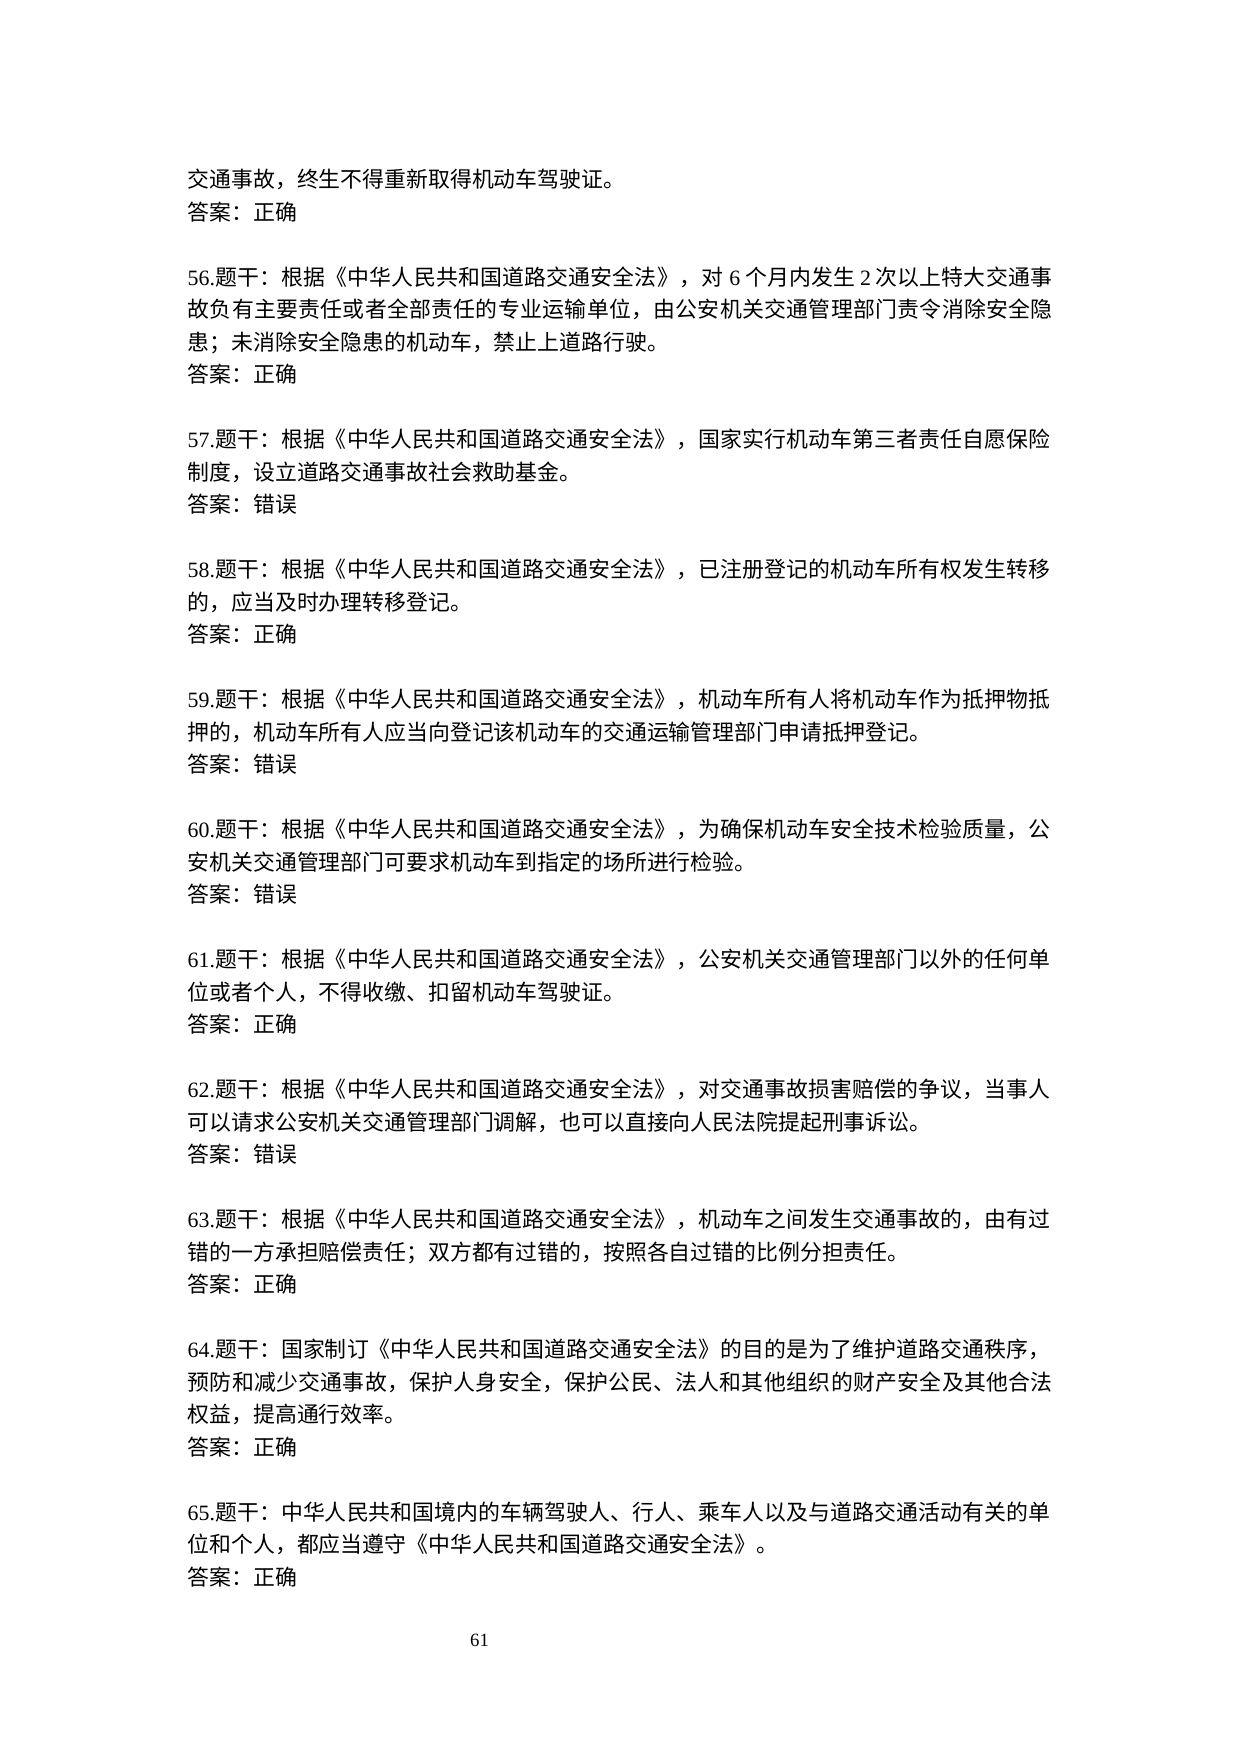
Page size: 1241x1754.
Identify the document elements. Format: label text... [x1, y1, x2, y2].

text 58.题干：根据《中华人民共和国道路交通安全法》，已注册登记的机动车所有权发生转移的，应当及时办理转移登记。 [187, 552, 1053, 617]
text 63.题干：根据《中华人民共和国道路交通安全法》，机动车之间发生交通事故的，由有过错的一方承担赔偿责任；双方都有过错的，按照各自过错的比例分担责任。 [187, 1202, 1053, 1267]
text 答案：正确 [187, 357, 1053, 389]
text 62.题干：根据《中华人民共和国道路交通安全法》，对交通事故损害赔偿的争议，当事人可以请求公安机关交通管理部门调解，也可以直接向人民法院提起刑事诉讼。 [187, 1072, 1053, 1137]
text 答案：错误 [187, 1137, 1053, 1169]
text 答案：正确 [187, 1267, 1053, 1299]
text 60.题干：根据《中华人民共和国道路交通安全法》，为确保机动车安全技术检验质量，公安机关交通管理部门可要求机动车到指定的场所进行检验。 [187, 812, 1053, 877]
text 答案：正确 [187, 617, 1053, 649]
text 65.题干：中华人民共和国境内的车辆驾驶人、行人、乘车人以及与道路交通活动有关的单位和个人，都应当遵守《中华人民共和国道路交通安全法》。 [187, 1494, 1053, 1559]
text 59.题干：根据《中华人民共和国道路交通安全法》，机动车所有人将机动车作为抵押物抵押的，机动车所有人应当向登记该机动车的交通运输管理部门申请抵押登记。 [187, 682, 1053, 747]
text 答案：错误 [187, 877, 1053, 909]
text 答案：正确 [187, 1007, 1053, 1039]
text 56.题干：根据《中华人民共和国道路交通安全法》，对6个月内发生2次以上特大交通事故负有主要责任或者全部责任的专业运输单位，由公安机关交通管理部门责令消除安全隐患；未消除安全隐患的机动车，禁止上道路行驶。 [187, 259, 1053, 357]
text 答案：错误 [187, 487, 1053, 519]
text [187, 162, 1053, 194]
text 答案：正确 [187, 1429, 1053, 1462]
text 61.题干：根据《中华人民共和国道路交通安全法》，公安机关交通管理部门以外的任何单位或者个人，不得收缴、扣留机动车驾驶证。 [187, 942, 1053, 1007]
text 答案：正确 [187, 194, 1053, 227]
text 64.题干：国家制订《中华人民共和国道路交通安全法》的目的是为了维护道路交通秩序，预防和减少交通事故，保护人身安全，保护公民、法人和其他组织的财产安全及其他合法权益，提高通行效率。 [187, 1332, 1053, 1429]
text 答案：正确 [187, 1559, 1053, 1592]
text 答案：错误 [187, 747, 1053, 779]
text 57.题干：根据《中华人民共和国道路交通安全法》，国家实行机动车第三者责任自愿保险制度，设立道路交通事故社会救助基金。 [187, 422, 1053, 487]
